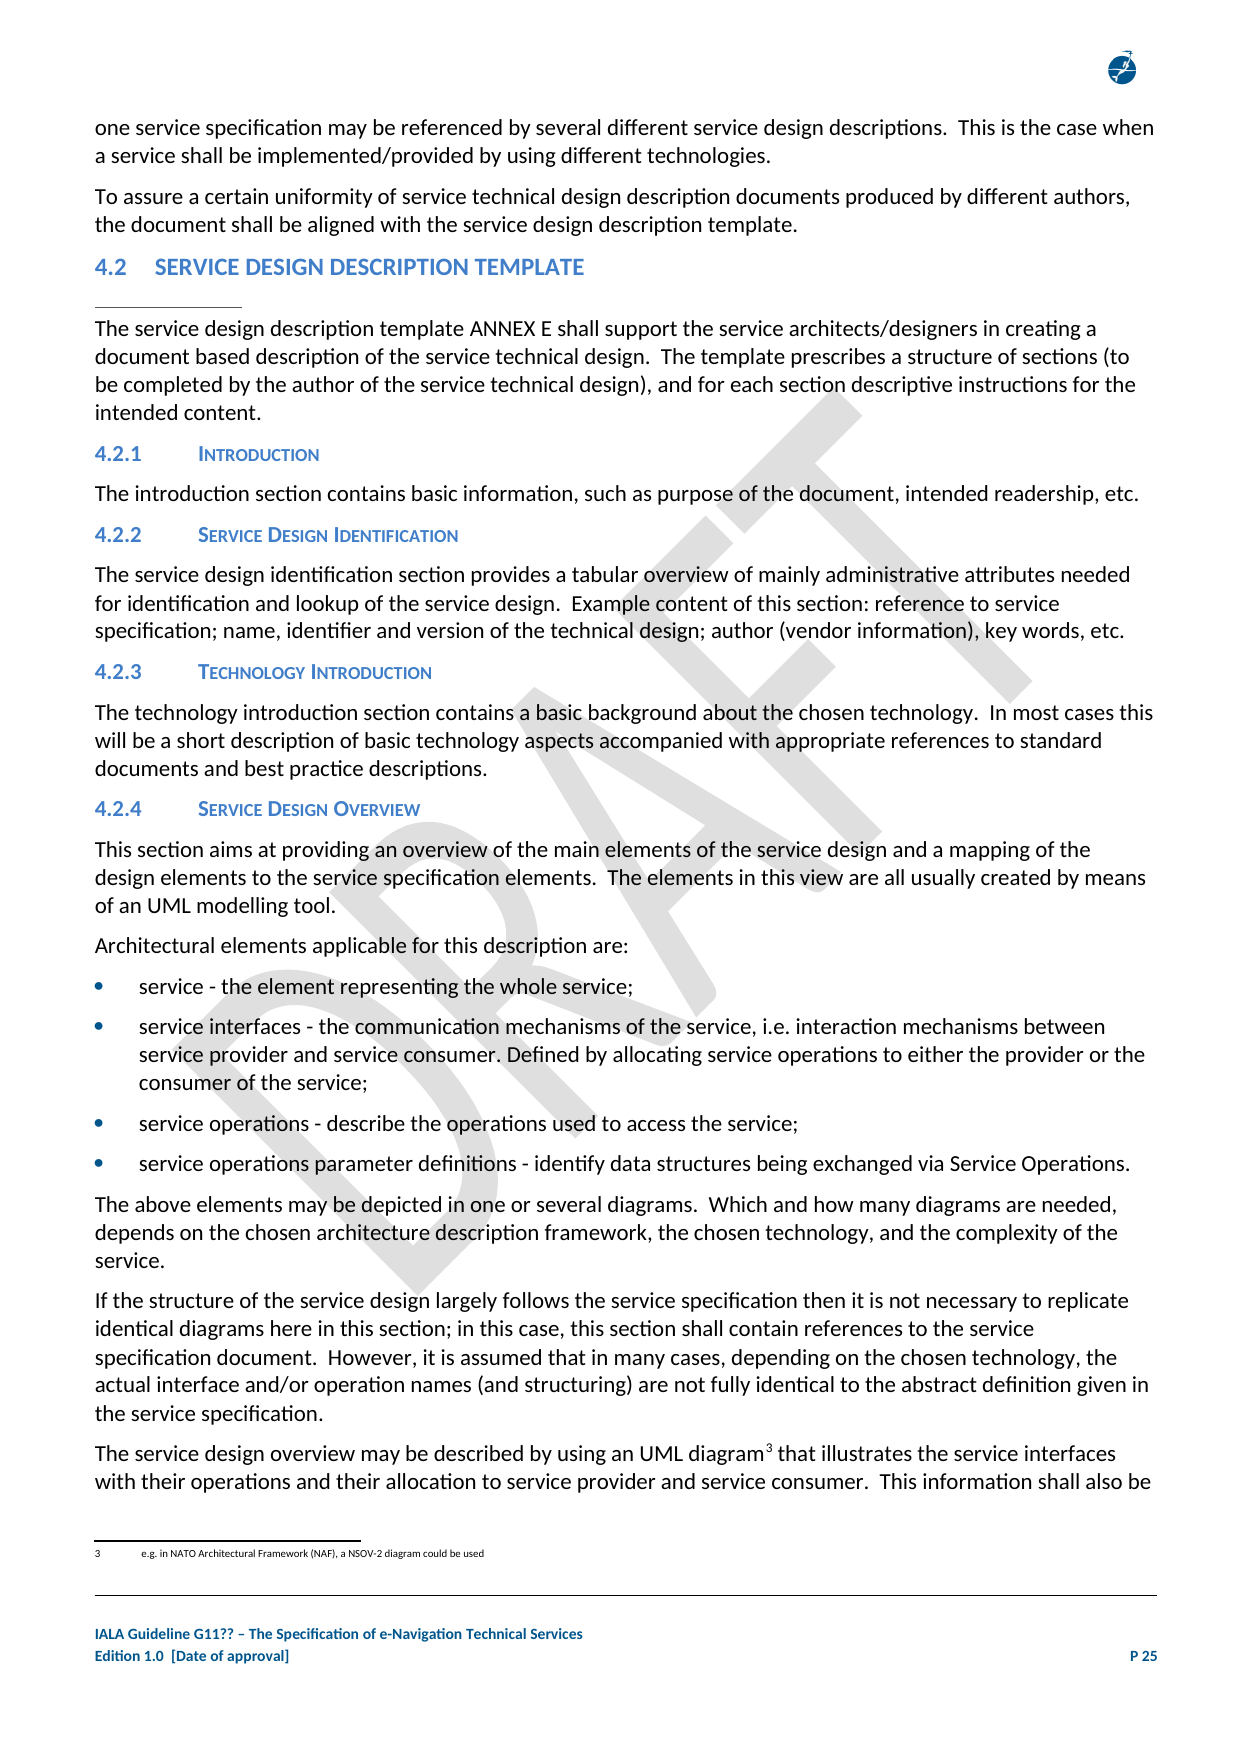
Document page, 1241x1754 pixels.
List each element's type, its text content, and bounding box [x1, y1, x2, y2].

text This section aims at providing an overview of the main elements of the service design and a mapping of the design elements to the service specification elements. The elements in this view are all usually created by means of an UML modelling tool. [94, 835, 1157, 919]
text The service design identification section provides a tabular overview of mainly administrative attributes needed for identification and lookup of the service design. Example content of this section: reference to service specification; name, identifier and version of the technical design; author (vendor information), key words, etc. [94, 561, 1157, 645]
text The technology introduction section contains a basic background about the chosen technology. In most cases this will be a short description of basic technology aspects accompanied with appropriate references to standard documents and best practice descriptions. [94, 698, 1157, 782]
text service operations - describe the operations used to access the service; [94, 1109, 1157, 1137]
subtitle Service Design Identification [94, 520, 1069, 548]
text The introduction section contains basic information, such as purpose of the document, intended readership, etc. [94, 479, 1157, 508]
text Architectural elements applicable for this description are: [94, 931, 1157, 959]
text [94, 113, 1157, 169]
subtitle Introduction [94, 439, 1069, 467]
text The service design description template ANNEX E shall support the service architects/designers in creating a document based description of the service technical design. The template prescribes a structure of sections (to be completed by the author of the service technical design), and for each section descriptive instructions for the intended content. [94, 314, 1157, 427]
text If the structure of the service design largely follows the service specification then it is not necessary to replicate identical diagrams here in this section; in this case, this section shall contain references to the service specification document. However, it is assumed that in many cases, depending on the chosen technology, the actual interface and/or operation names (and structuring) are not fully identical to the abstract definition given in the service specification. [94, 1287, 1157, 1427]
text service - the element representing the whole service; [94, 972, 1157, 1000]
text To assure a certain uniformity of service technical design description documents produced by different authors, the document shall be aligned with the service design description template. [94, 182, 1157, 238]
subtitle Technology Introduction [94, 657, 1069, 685]
picture [1077, 0, 1196, 119]
text service operations parameter definitions - identify data structures being exchanged via Service Operations. [94, 1149, 1157, 1177]
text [94, 1439, 1157, 1495]
subtitle Service Design Description Template [94, 251, 1157, 281]
text service interfaces - the communication mechanisms of the service, i.e. interaction mechanisms between service provider and service consumer. Defined by allocating service operations to either the provider or the consumer of the service; [94, 1012, 1157, 1096]
subtitle Service Design Overview [94, 794, 1069, 822]
text The above elements may be depicted in one or several diagrams. Which and how many diagrams are needed, depends on the chosen architecture description framework, the chosen technology, and the complexity of the service. [94, 1190, 1157, 1274]
